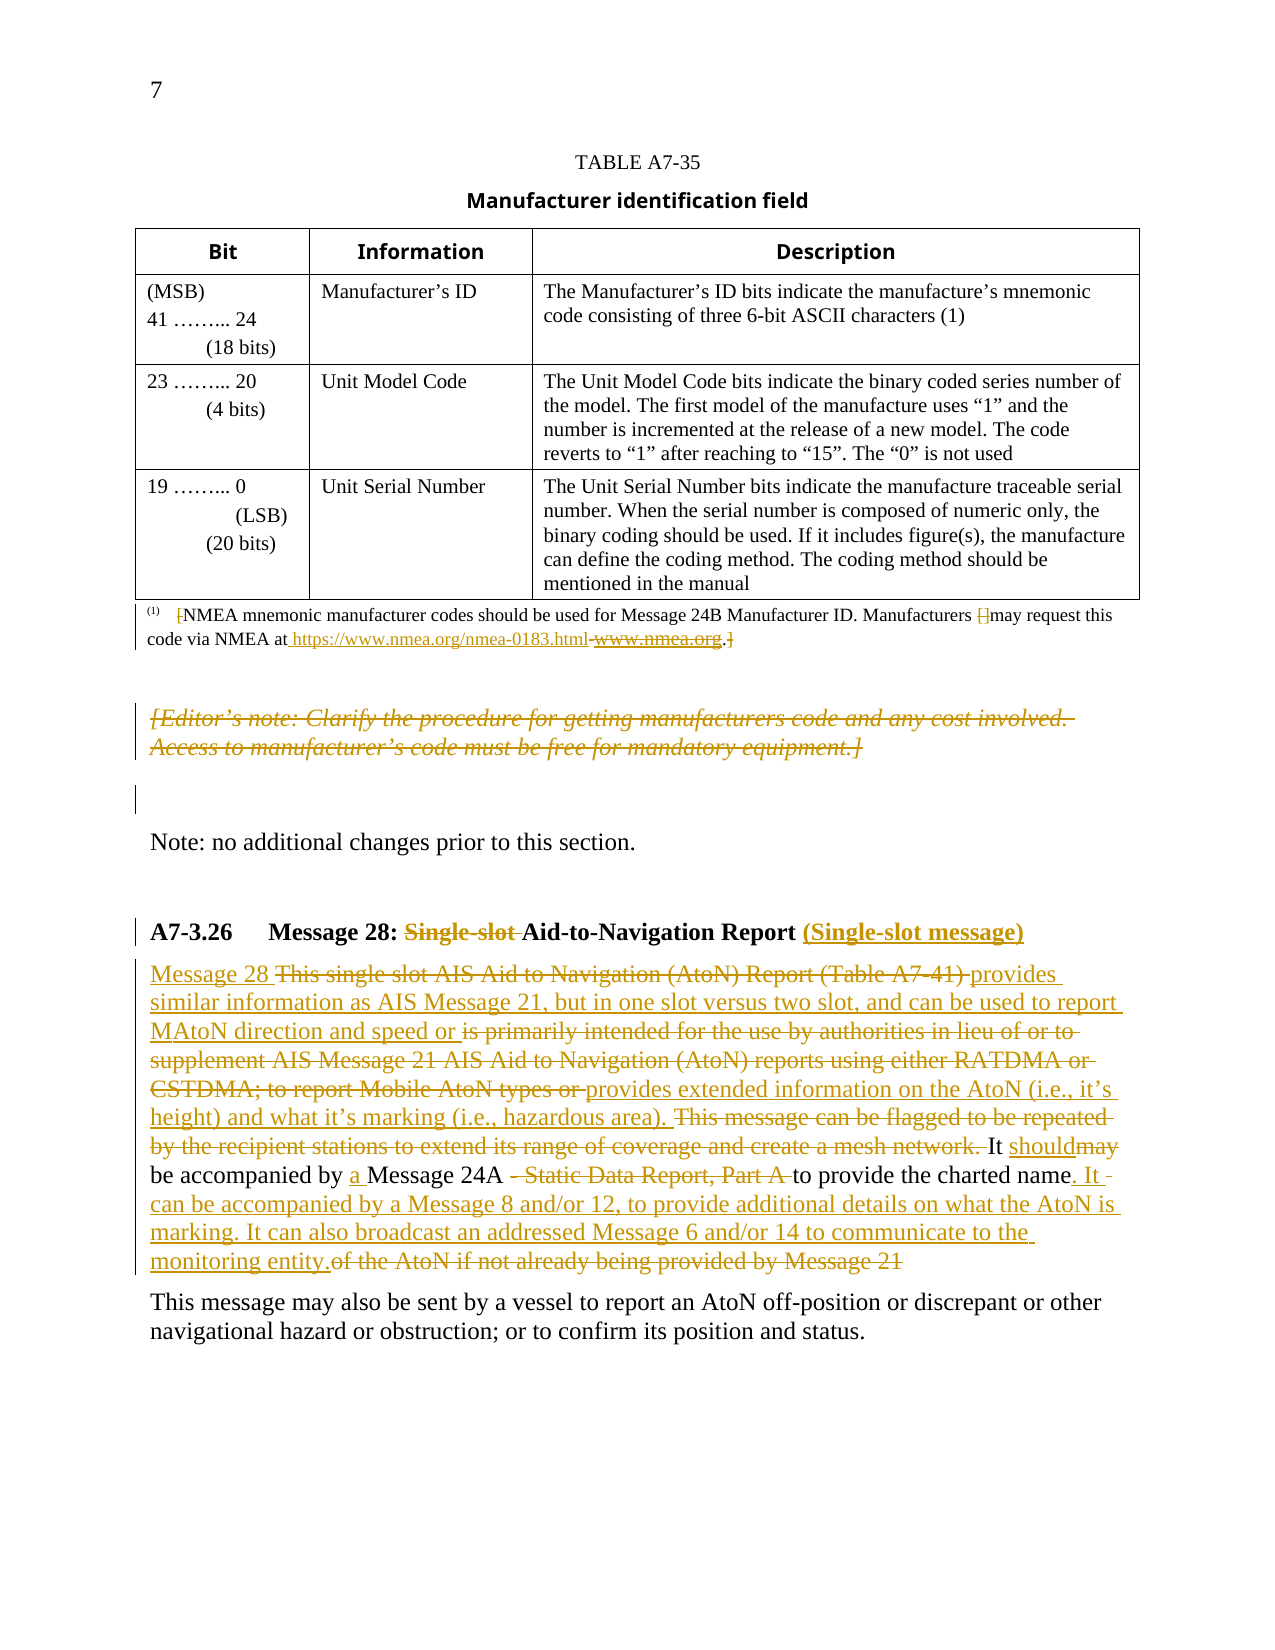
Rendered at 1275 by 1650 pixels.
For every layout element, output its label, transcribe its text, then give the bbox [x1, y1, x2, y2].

table_cell Unit Serial Number [310, 470, 532, 599]
table_header Description [533, 229, 1139, 274]
text It be accompanied by Message 24A to provide the charted name [150, 959, 1125, 1275]
text A7-3.26 Message 28: Aid-to-Navigation Report [150, 917, 1125, 946]
table_cell The Unit Model Code bits indicate the binary coded series number of the model. The first model of the manufacture uses “1” and the number is incremented at the release of a new model. The code reverts to “1” after reaching to “15”. The “0” is not used [533, 365, 1139, 469]
text This message may also be sent by a vessel to report an AtoN off-position or discrepant or other navigational hazard or obstruction; or to confirm its position and status. [150, 1287, 1125, 1345]
table_cell The Unit Serial Number bits indicate the manufacture traceable serial number. When the serial number is composed of numeric only, the binary coding should be used. If it includes figure(s), the manufacture can define the coding method. The coding method should be mentioned in the manual [533, 470, 1139, 599]
table_cell 19 ……... 0 (LSB) (20 bits) [136, 470, 309, 599]
text Manufacturer identification field [150, 187, 1125, 215]
table_cell The Manufacturer’s ID bits indicate the manufacture’s mnemonic code consisting of three 6-bit ASCII characters (1) [533, 275, 1139, 363]
table_cell 23 ……... 20 (4 bits) [136, 365, 309, 469]
table_cell (MSB) 41 ……... 24 (18 bits) [136, 275, 309, 363]
table_cell Manufacturer’s ID [310, 275, 532, 363]
text TABLE A7-35 [150, 150, 1125, 174]
table_cell Unit Model Code [310, 365, 532, 469]
text Note: no additional changes prior to this section. [150, 827, 1125, 855]
table_cell (1) NMEA mnemonic manufacturer codes should be used for Message 24B Manufacturer ID. Manufacturers may request this code via NMEA at. [136, 600, 1139, 654]
table_header Bit [136, 229, 309, 274]
table_header Information [310, 229, 532, 274]
